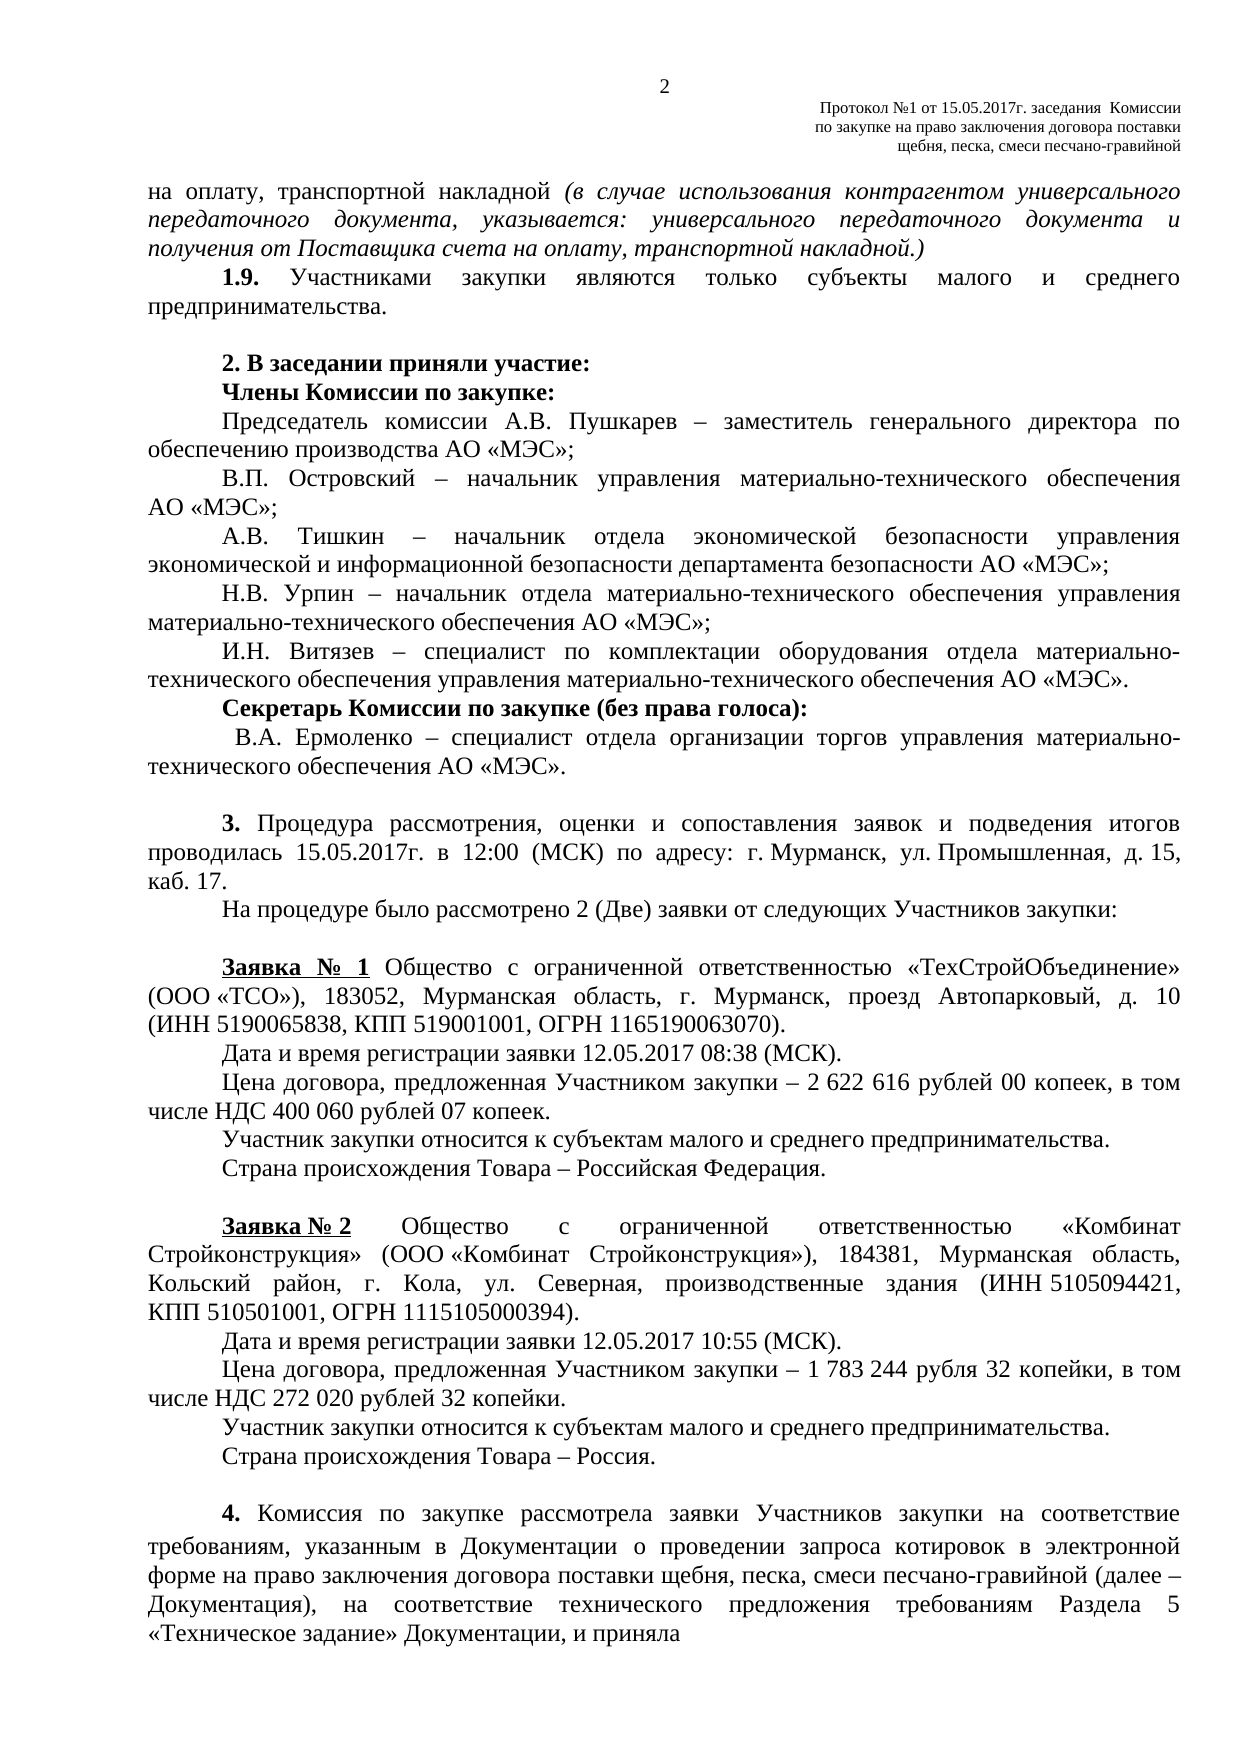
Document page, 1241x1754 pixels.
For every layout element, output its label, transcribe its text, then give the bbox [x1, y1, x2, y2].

text Цена договора, предложенная Участником закупки – 2 622 616 рублей 00 копеек, в том числе НДС 400 060 рублей 07 копеек. [148, 1067, 1181, 1124]
text 4. Комиссия по закупке рассмотрела заявки Участников закупки на соответствие требованиям, указанным в Документации о проведении запроса котировок в электронной форме на право заключения договора поставки щебня, песка, смеси песчано-гравийной (далее – Документация), на соответствие технического предложения требованиям Раздела 5 «Техническое задание» Документации, и приняла [148, 1498, 1181, 1647]
text 3. Процедура рассмотрения, оценки и сопоставления заявок и подведения итогов проводилась 15.05.2017г. в 12:00 (МСК) по адресу: г. Мурманск, ул. Промышленная, д. 15, каб. 17. [148, 808, 1181, 894]
text Секретарь Комиссии по закупке (без права голоса): [148, 693, 1181, 722]
text Участник закупки относится к субъектам малого и среднего предпринимательства. [148, 1124, 1181, 1153]
text Дата и время регистрации заявки 12.05.2017 10:55 (МСК). [148, 1326, 1181, 1354]
list И.Н. Витязев – специалист по комплектации оборудования отдела материально-технического обеспечения управления материально-технического обеспечения АО «МЭС». [148, 636, 1181, 693]
text Заявка № 2 Общество с ограниченной ответственностью «Комбинат Стройконструкция» (ООО «Комбинат Стройконструкция»), 184381, Мурманская область, Кольский район, г. Кола, ул. Северная, производственные здания (ИНН 5105094421, КПП 510501001, ОГРН 1115105000394). [148, 1211, 1181, 1326]
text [148, 176, 1181, 262]
text Заявка № 1 Общество с ограниченной ответственностью «ТехСтройОбъединение» (ООО «ТСО»), 183052, Мурманская область, г. Мурманск, проезд Автопарковый, д. 10 (ИНН 5190065838, КПП 519001001, ОГРН 1165190063070). [148, 952, 1181, 1038]
list А.В. Тишкин – начальник отдела экономической безопасности управления экономической и информационной безопасности департамента безопасности АО «МЭС»; [148, 521, 1181, 578]
list В.П. Островский – начальник управления материально-технического обеспечения АО «МЭС»; [148, 463, 1181, 521]
text Страна происхождения Товара – Россия. [148, 1441, 1181, 1469]
text Страна происхождения Товара – Российская Федерация. [148, 1153, 1181, 1182]
text 1.9. Участниками закупки являются только субъекты малого и среднего предпринимательства. [148, 262, 1181, 319]
text Н.В. Урпин – начальник отдела материально-технического обеспечения управления материально-технического обеспечения АО «МЭС»; [148, 578, 1181, 636]
text Цена договора, предложенная Участником закупки – 1 783 244 рубля 32 копейки, в том числе НДС 272 020 рублей 32 копейки. [148, 1354, 1181, 1412]
list В.А. Ермоленко – специалист отдела организации торгов управления материально-технического обеспечения АО «МЭС». [148, 722, 1181, 779]
text Дата и время регистрации заявки 12.05.2017 08:38 (МСК). [148, 1038, 1181, 1067]
text Члены Комиссии по закупке: [148, 377, 1181, 406]
text Участник закупки относится к субъектам малого и среднего предпринимательства. [148, 1412, 1181, 1441]
text 2. В заседании приняли участие: [148, 348, 1181, 377]
text На процедуре было рассмотрено 2 (Две) заявки от следующих Участников закупки: [148, 894, 1181, 923]
list Председатель комиссии А.В. Пушкарев – заместитель генерального директора по обеспечению производства АО «МЭС»; [148, 406, 1181, 463]
